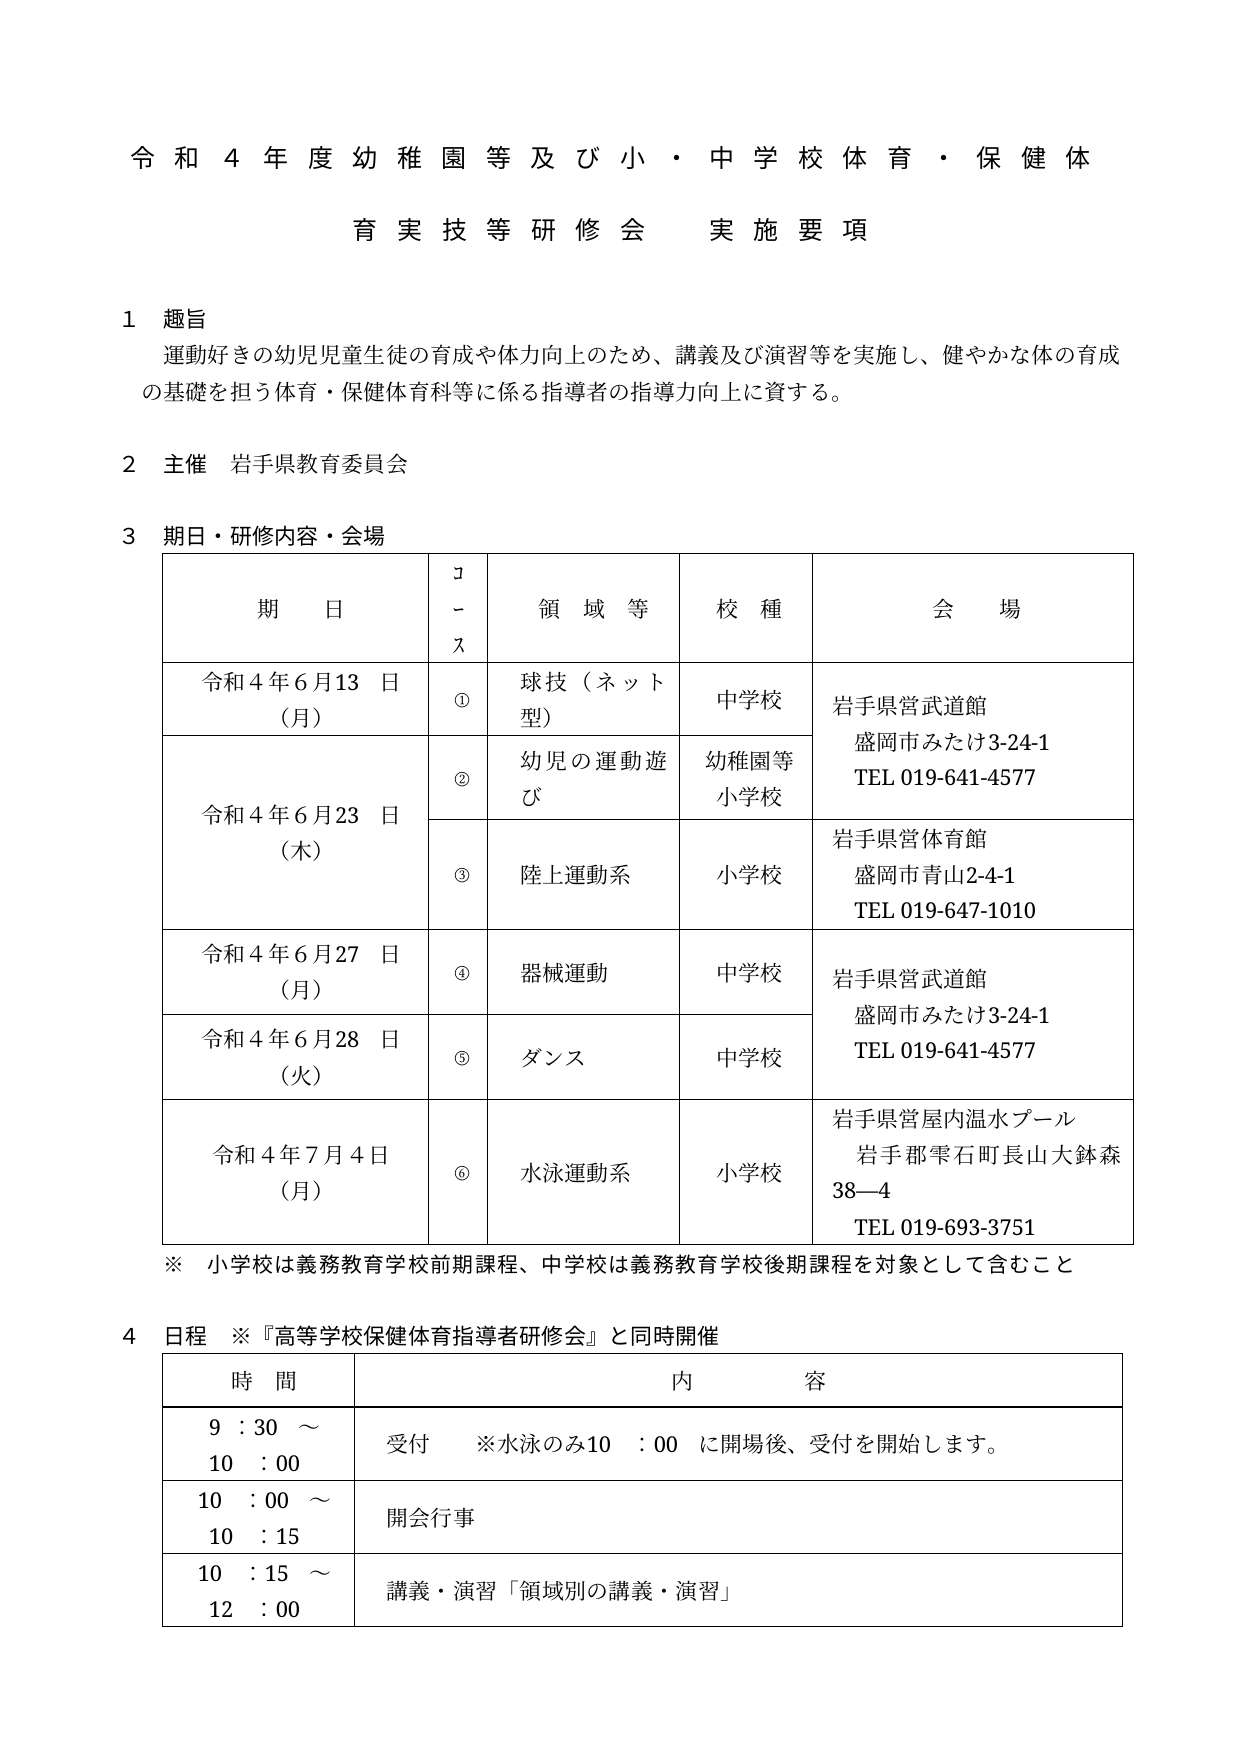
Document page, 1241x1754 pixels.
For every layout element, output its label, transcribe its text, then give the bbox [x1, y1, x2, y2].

table_cell 中学校 [680, 930, 812, 1013]
table_cell ④ [429, 930, 487, 1013]
table_cell 中学校 [680, 1015, 812, 1099]
table_cell 岩手県営武道館 盛岡市みたけ3-24-1 TEL 019-641-4577 [813, 663, 1133, 819]
table_cell 令和４年６月27日（月） [163, 930, 428, 1013]
text 運動好きの幼児児童生徒の育成や体力向上のため、講義及び演習等を実施し、健やかな体の育成の基礎を担う体育・保健体育科等に係る指導者の指導力向上に資する。 [141, 336, 1122, 408]
table_cell ① [429, 663, 487, 735]
table_cell 9：30～10：00 [163, 1408, 354, 1479]
table_cell 陸上運動系 [488, 820, 679, 928]
table_cell ⑥ [429, 1100, 487, 1244]
table_header 校 種 [680, 554, 812, 662]
table_cell 器械運動 [488, 930, 679, 1013]
table_header 内 容 [355, 1354, 1122, 1406]
table_cell 球技（ネット型） [488, 663, 679, 735]
table_cell ② [429, 736, 487, 819]
table_cell 小学校 [680, 820, 812, 928]
table_cell 幼児の運動遊び [488, 736, 679, 819]
table_cell ③ [429, 820, 487, 928]
table_cell ⑤ [429, 1015, 487, 1099]
table_cell 受付 ※水泳のみ10：00に開場後、受付を開始します。 [355, 1408, 1122, 1479]
table_cell ダンス [488, 1015, 679, 1099]
table_cell 令和４年６月28日（火） [163, 1015, 428, 1099]
text ※ 小学校は義務教育学校前期課程、中学校は義務教育学校後期課程を対象として含むこと [118, 1245, 1122, 1281]
table_header 領 域 等 [488, 554, 679, 662]
text ２ 主催 岩手県教育委員会 [118, 444, 1122, 481]
table_cell 開会行事 [355, 1481, 1122, 1553]
table_cell 岩手県営屋内温水プール 岩手郡雫石町長山大鉢森38—4 TEL 019-693-3751 [813, 1100, 1133, 1244]
table_header 時 間 [163, 1354, 354, 1406]
table_header 期 日 [163, 554, 428, 662]
text ３ 期日・研修内容・会場 [118, 517, 1122, 553]
table_cell 小学校 [680, 1100, 812, 1244]
text ４ 日程 ※『高等学校保健体育指導者研修会』と同時開催 [118, 1317, 1122, 1353]
table_cell 10：15～12：00 [163, 1554, 354, 1626]
table_cell 中学校 [680, 663, 812, 735]
text 令和４年度幼稚園等及び小・中学校体育・保健体育実技等研修会 実施要項 [118, 120, 1122, 264]
table_cell 岩手県営体育館 盛岡市青山2-4-1 TEL 019-647-1010 [813, 820, 1133, 928]
table_cell 岩手県営武道館 盛岡市みたけ3-24-1 TEL 019-641-4577 [813, 930, 1133, 1099]
table_cell 令和４年７月４日（月） [163, 1100, 428, 1244]
table_cell 令和４年６月13日（月） [163, 663, 428, 735]
table_cell 水泳運動系 [488, 1100, 679, 1244]
table_cell 講義・演習「領域別の講義・演習」 [355, 1554, 1122, 1626]
text １ 趣旨 [118, 300, 1122, 336]
table_cell 令和４年６月23日（木） [163, 736, 428, 928]
table_cell 10：00～10：15 [163, 1481, 354, 1553]
table_cell 幼稚園等 小学校 [680, 736, 812, 819]
table_header ｺｰｽ [429, 554, 487, 662]
table_header 会 場 [813, 554, 1133, 662]
